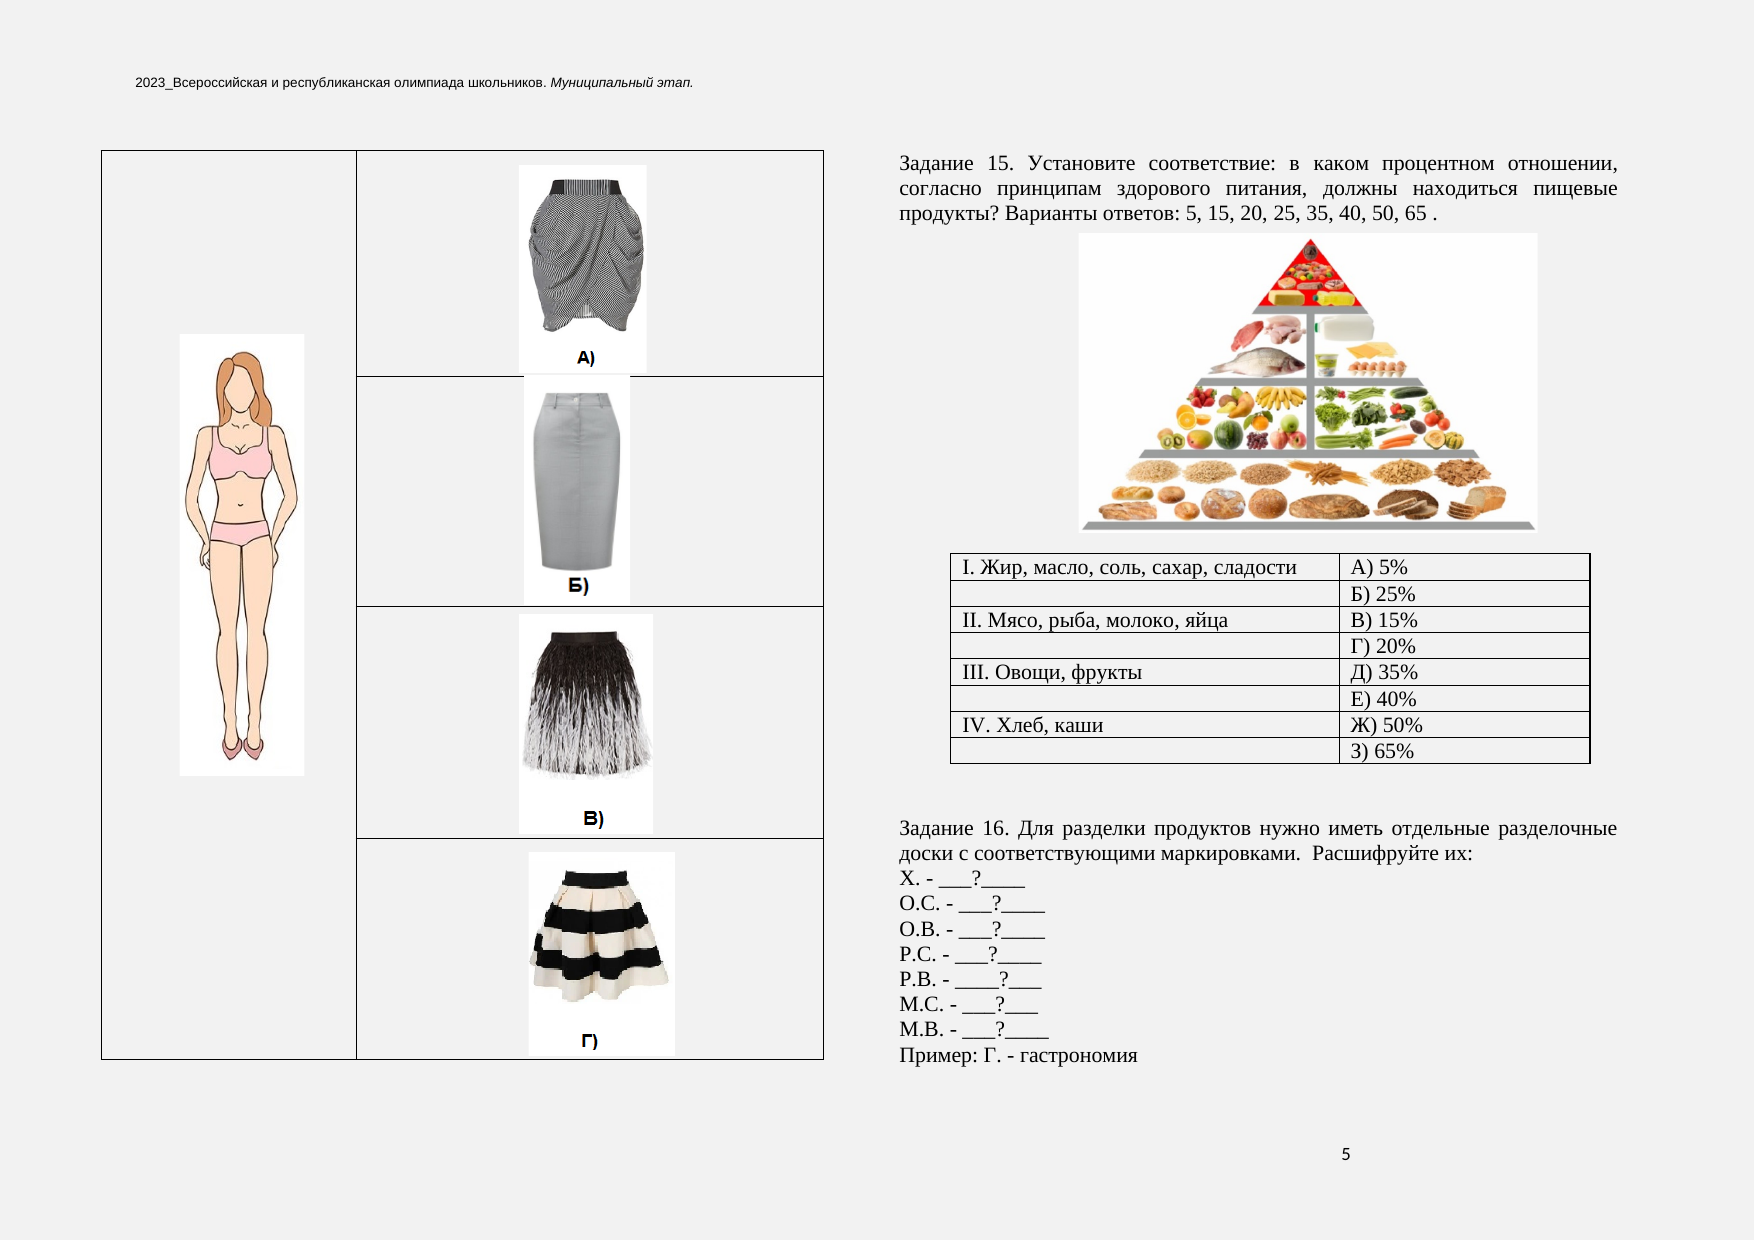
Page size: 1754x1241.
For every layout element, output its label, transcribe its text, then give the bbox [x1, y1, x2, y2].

table_cell [951, 581, 1339, 606]
table_cell Б) 25% [1340, 581, 1589, 606]
table_header Жир, масло, соль, сахар, сладости [951, 554, 1339, 579]
picture [1077, 233, 1538, 532]
table_cell [357, 377, 823, 606]
table_header А) 5% [1340, 554, 1589, 579]
list О.В. - ___?____ [899, 916, 1618, 941]
table_cell З) 65% [1340, 738, 1589, 763]
table_cell Мясо, рыба, молоко, яйца [951, 607, 1339, 632]
picture [523, 375, 633, 603]
table_header [102, 151, 356, 1059]
table_cell Д) 35% [1340, 659, 1589, 684]
picture [528, 852, 677, 1059]
list Х. - ___?____ [899, 865, 1618, 890]
list М.В. - ___?____ [899, 1016, 1618, 1042]
list М.С. - ___?___ [899, 991, 1618, 1016]
table_cell Ж) 50% [1340, 712, 1589, 737]
list Задание 16. Для разделки продуктов нужно иметь отдельные разделочные доски с соответствующими маркировками. Расшифруйте их: [899, 815, 1618, 865]
picture [518, 614, 655, 833]
table_cell [357, 607, 823, 837]
list О.С. - ___?____ [899, 890, 1618, 916]
table_cell [951, 738, 1339, 763]
list Р.В. - ____?___ [899, 966, 1618, 991]
table_cell [951, 633, 1339, 658]
table_cell Овощи, фрукты [951, 659, 1339, 684]
list Пример: Г. - гастрономия [899, 1042, 1618, 1067]
table_cell Е) 40% [1340, 686, 1589, 711]
table_cell [951, 686, 1339, 711]
list Р.С. - ___?____ [899, 941, 1618, 966]
table_cell Г) 20% [1340, 633, 1589, 658]
table_cell Хлеб, каши [951, 712, 1339, 737]
table_header [357, 151, 823, 376]
table_cell [357, 839, 823, 1059]
list Задание 15. Установите соответствие: в каком процентном отношении, согласно принципам здорового питания, должны находиться пищевые продукты? Варианты ответов: 5, 15, 20, 25, 35, 40, 50, 65 . [899, 150, 1618, 226]
table_cell В) 15% [1340, 607, 1589, 632]
